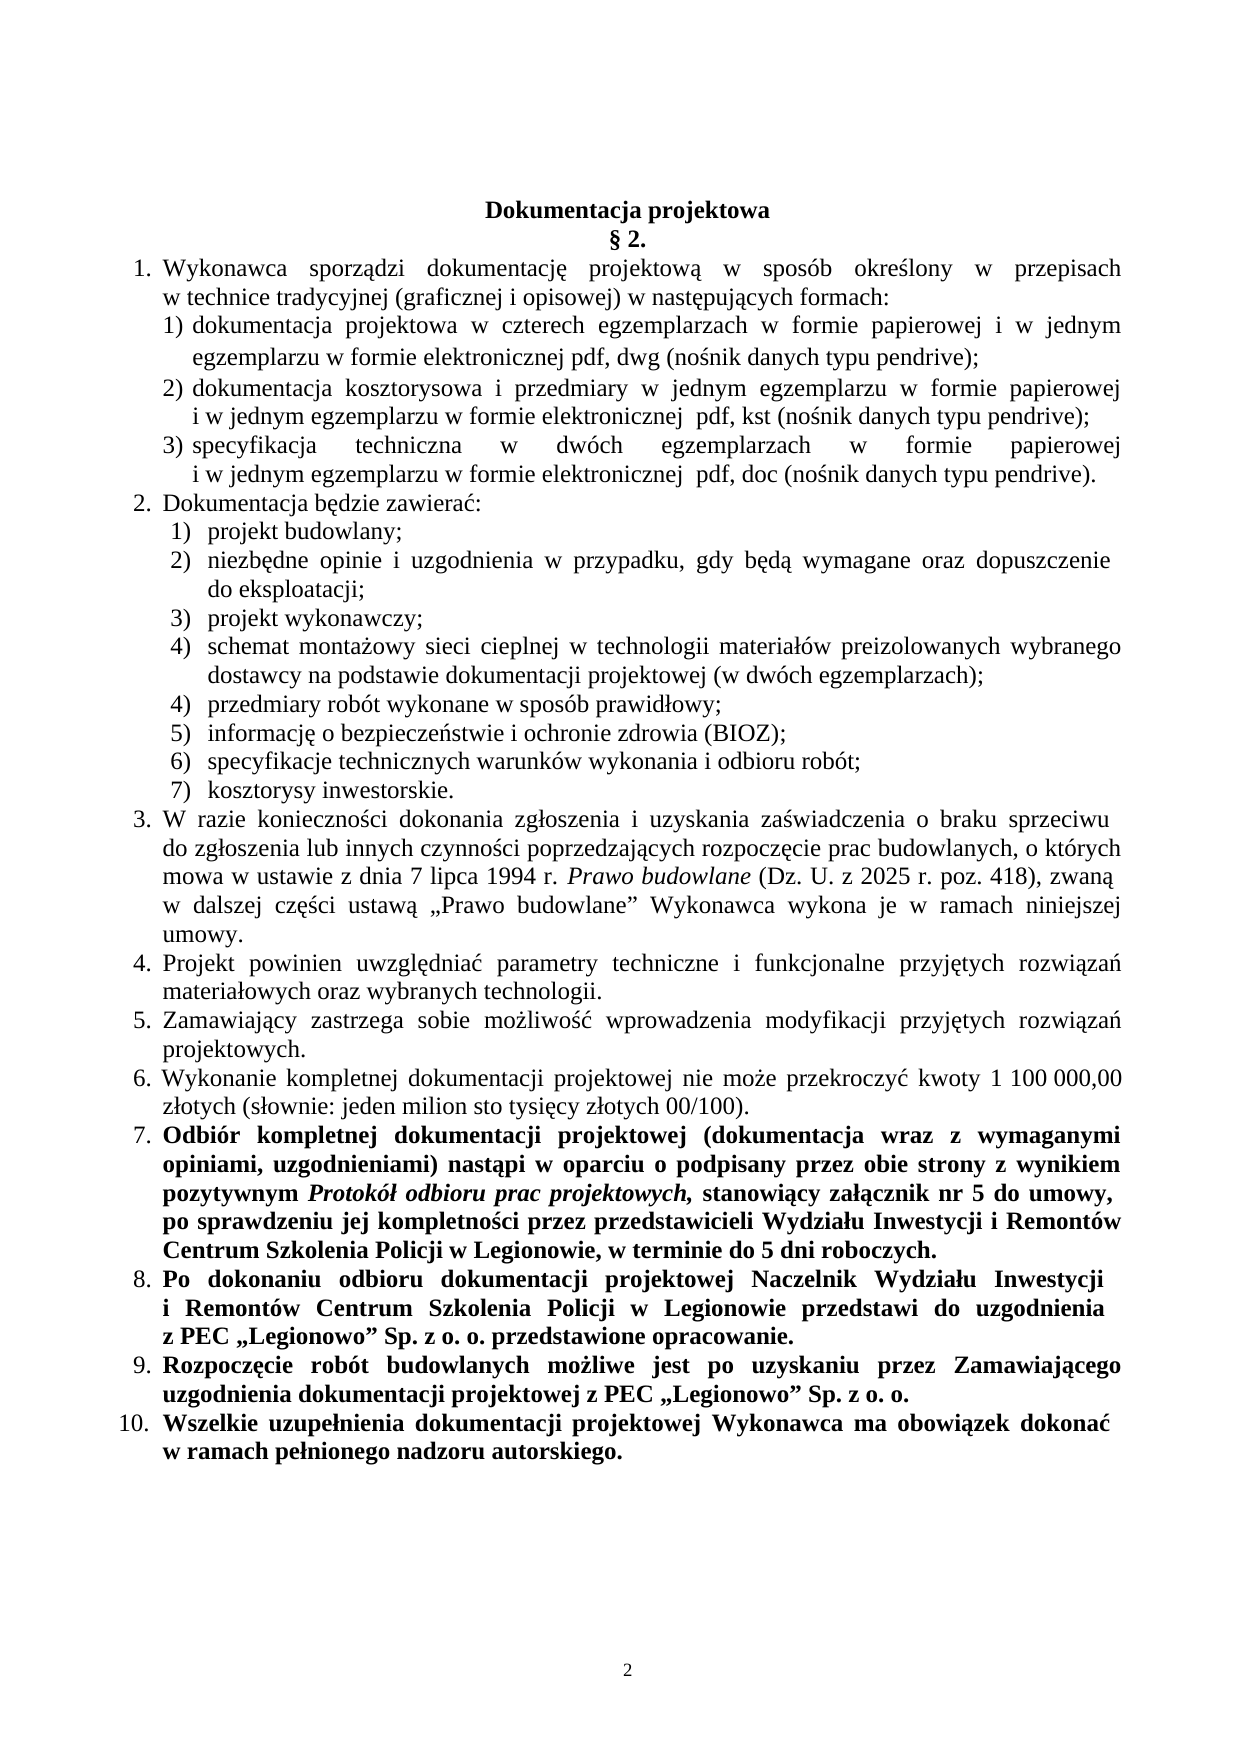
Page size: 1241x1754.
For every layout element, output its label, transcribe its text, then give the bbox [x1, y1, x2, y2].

text 3. W razie konieczności dokonania zgłoszenia i uzyskania zaświadczenia o braku sprzeciwu do zgłoszenia lub innych czynności poprzedzających rozpoczęcie prac budowlanych, o których mowa w ustawie z dnia 7 lipca 1994 r. Prawo budowlane (Dz. U. z 2025 r. poz. 418), zwaną w dalszej części ustawą „Prawo budowlane” Wykonawca wykona je w ramach niniejszej umowy. [133, 804, 1122, 948]
text 9. Rozpoczęcie robót budowlanych możliwe jest po uzyskaniu przez Zamawiającego uzgodnienia dokumentacji projektowej z PEC „Legionowo” Sp. z o. o. [133, 1350, 1122, 1408]
text 6. Wykonanie kompletnej dokumentacji projektowej nie może przekroczyć kwoty 1 100 000,00 złotych (słownie: jeden milion sto tysięcy złotych 00/100). [133, 1063, 1122, 1120]
text 2) niezbędne opinie i uzgodnienia w przypadku, gdy będą wymagane oraz dopuszczenie do eksploatacji; [170, 545, 1122, 603]
text 4) przedmiary robót wykonane w sposób prawidłowy; [170, 689, 1122, 718]
text 7) kosztorysy inwestorskie. [170, 775, 1122, 804]
text 10. Wszelkie uzupełnienia dokumentacji projektowej Wykonawca ma obowiązek dokonać w ramach pełnionego nadzoru autorskiego. [118, 1408, 1122, 1465]
list dokumentacja projektowa w czterech egzemplarzach w formie papierowej i w jednym egzemplarzu w formie elektronicznej pdf, dwg (nośnik danych typu pendrive); [162, 311, 1122, 370]
text 5. Zamawiający zastrzega sobie możliwość wprowadzenia modyfikacji przyjętych rozwiązań projektowych. [133, 1005, 1122, 1063]
text 7. Odbiór kompletnej dokumentacji projektowej (dokumentacja wraz z wymaganymi opiniami, uzgodnieniami) nastąpi w oparciu o podpisany przez obie strony z wynikiem pozytywnym Protokół odbioru prac projektowych, stanowiący załącznik nr 5 do umowy, po sprawdzeniu jej kompletności przez przedstawicieli Wydziału Inwestycji i Remontów Centrum Szkolenia Policji w Legionowie, w terminie do 5 dni roboczych. [133, 1120, 1122, 1264]
text 1) projekt budowlany; [170, 516, 1122, 545]
text 4) schemat montażowy sieci cieplnej w technologii materiałów preizolowanych wybranego dostawcy na podstawie dokumentacji projektowej (w dwóch egzemplarzach); [170, 631, 1122, 689]
text 8. Po dokonaniu odbioru dokumentacji projektowej Naczelnik Wydziału Inwestycji i Remontów Centrum Szkolenia Policji w Legionowie przedstawi do uzgodnienia z PEC „Legionowo” Sp. z o. o. przedstawione opracowanie. [133, 1264, 1122, 1350]
text 2. Dokumentacja będzie zawierać: [133, 488, 1122, 516]
text 1. Wykonawca sporządzi dokumentację projektową w sposób określony w przepisach w technice tradycyjnej (graficznej i opisowej) w następujących formach: [133, 253, 1122, 311]
list dokumentacja kosztorysowa i przedmiary w jednym egzemplarzu w formie papierowej i w jednym egzemplarzu w formie elektronicznej pdf, kst (nośnik danych typu pendrive); [162, 373, 1122, 430]
text § 2. [133, 224, 1122, 253]
list specyfikacja techniczna w dwóch egzemplarzach w formie papierowej i w jednym egzemplarzu w formie elektronicznej pdf, doc (nośnik danych typu pendrive). [162, 430, 1122, 488]
text 6) specyfikacje technicznych warunków wykonania i odbioru robót; [170, 746, 1122, 775]
text 5) informację o bezpieczeństwie i ochronie zdrowia (BIOZ); [170, 718, 1122, 746]
text Dokumentacja projektowa [133, 196, 1122, 224]
text 3) projekt wykonawczy; [170, 603, 1122, 631]
text 4. Projekt powinien uwzględniać parametry techniczne i funkcjonalne przyjętych rozwiązań materiałowych oraz wybranych technologii. [133, 948, 1122, 1005]
